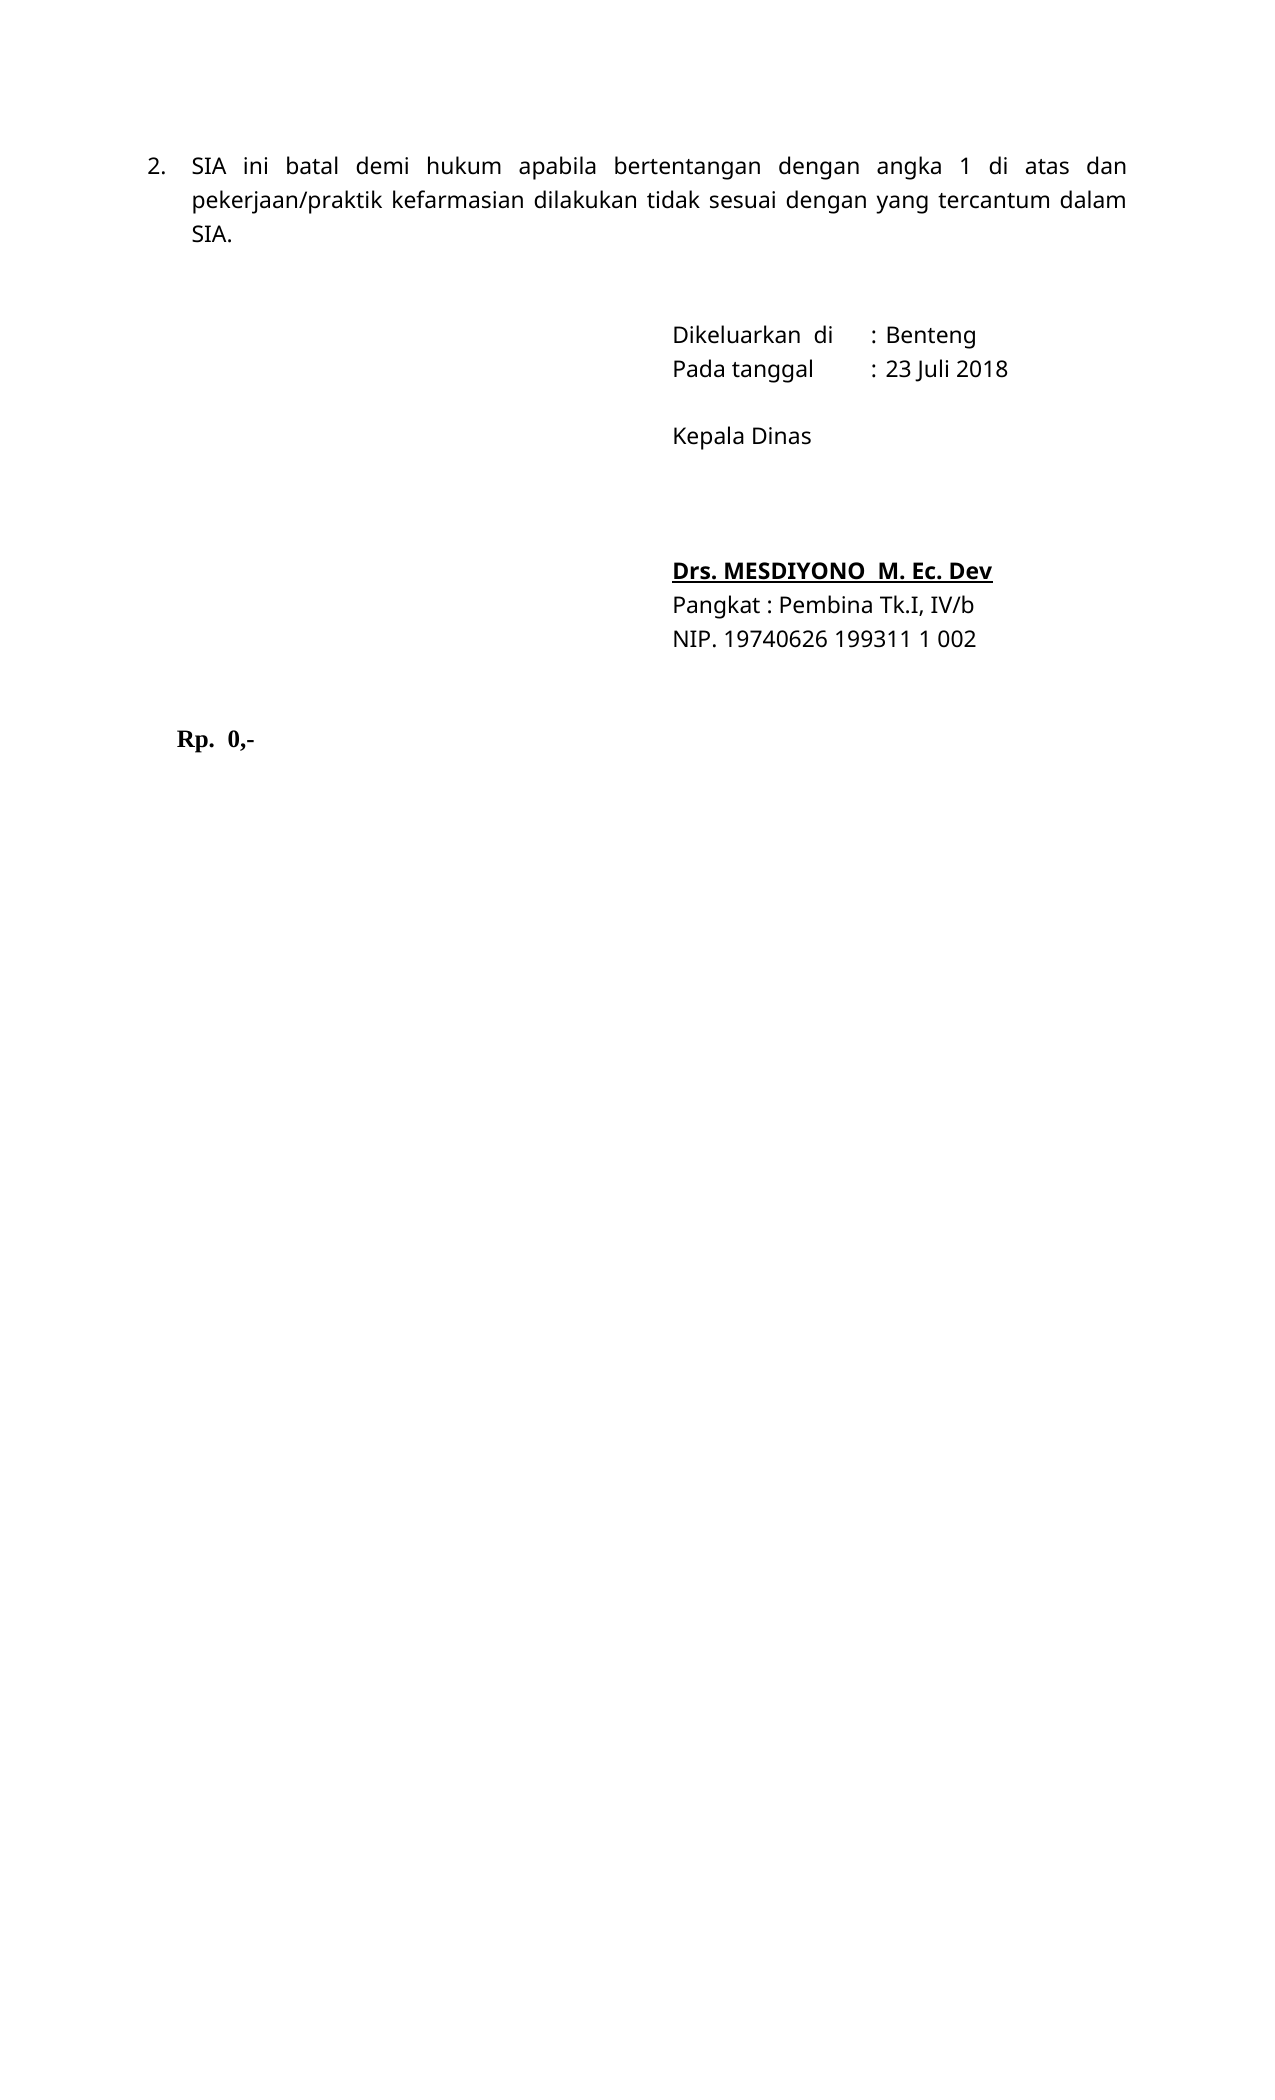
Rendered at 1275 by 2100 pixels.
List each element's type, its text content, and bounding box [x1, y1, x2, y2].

text Pada tanggal : 23 Juli 2018 [597, 352, 1128, 384]
text Rp. 0,- [177, 724, 1128, 752]
text Drs. MESDIYONO M. Ec. Dev [147, 555, 1128, 586]
text Dikeluarkan di : Benteng [597, 319, 1128, 350]
text NIP. 19740626 199311 1 002 [597, 622, 1128, 654]
list SIA ini batal demi hukum apabila bertentangan dengan angka 1 di atas dan pekerjaan/praktik kefarmasian dilakukan tidak sesuai dengan yang tercantum dalam SIA. [147, 150, 1128, 249]
text Pangkat : Pembina Tk.I, IV/b [147, 589, 1128, 620]
text Kepala Dinas [597, 420, 1128, 451]
